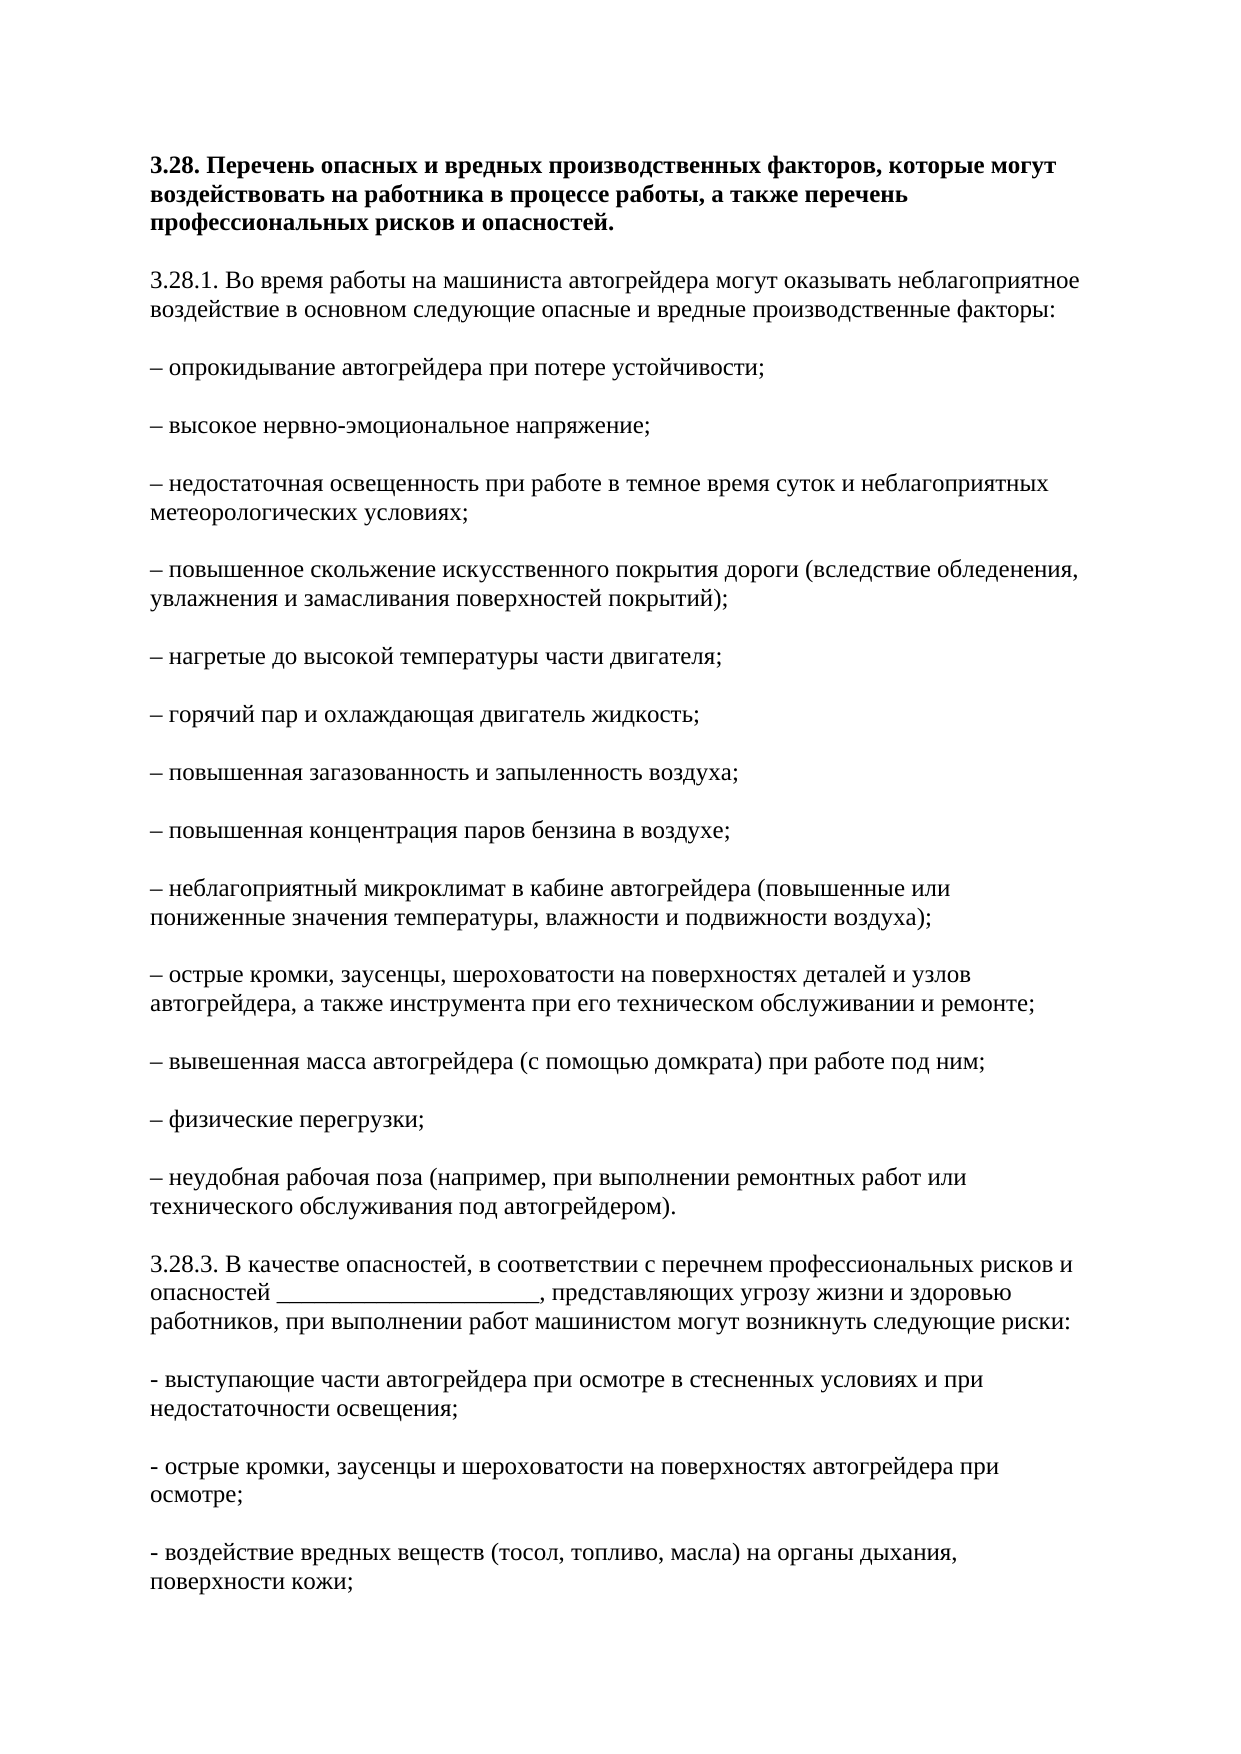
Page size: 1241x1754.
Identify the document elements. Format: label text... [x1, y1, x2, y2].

text – нагретые до высокой температуры части двигателя; [150, 641, 1090, 670]
text – неблагоприятный микроклимат в кабине автогрейдера (повышенные или пониженные значения температуры, влажности и подвижности воздуха); [150, 873, 1090, 930]
text – повышенная концентрация паров бензина в воздухе; [150, 815, 1090, 844]
text – вывешенная масса автогрейдера (с помощью домкрата) при работе под ним; [150, 1046, 1090, 1075]
text – повышенная загазованность и запыленность воздуха; [150, 757, 1090, 786]
text 3.28. Перечень опасных и вредных производственных факторов, которые могут воздействовать на работника в процессе работы, а также перечень профессиональных рисков и опасностей. [150, 150, 1090, 236]
text 3.28.1. Во время работы на машиниста автогрейдера могут оказывать неблагоприятное воздействие в основном следующие опасные и вредные производственные факторы: [150, 265, 1090, 323]
text – неудобная рабочая поза (например, при выполнении ремонтных работ или технического обслуживания под автогрейдером). [150, 1162, 1090, 1219]
text – опрокидывание автогрейдера при потере устойчивости; [150, 352, 1090, 381]
text – недостаточная освещенность при работе в темное время суток и неблагоприятных метеорологических условиях; [150, 468, 1090, 525]
text – горячий пар и охлаждающая двигатель жидкость; [150, 699, 1090, 728]
text - воздействие вредных веществ (тосол, топливо, масла) на органы дыхания, поверхности кожи; [150, 1537, 1090, 1595]
text – высокое нервно-эмоциональное напряжение; [150, 410, 1090, 439]
text – острые кромки, заусенцы, шероховатости на поверхностях деталей и узлов автогрейдера, а также инструмента при его техническом обслуживании и ремонте; [150, 959, 1090, 1017]
text – повышенное скольжение искусственного покрытия дороги (вследствие обледенения, увлажнения и замасливания поверхностей покрытий); [150, 554, 1090, 612]
text - острые кромки, заусенцы и шероховатости на поверхностях автогрейдера при осмотре; [150, 1451, 1090, 1508]
text - выступающие части автогрейдера при осмотре в стесненных условиях и при недостаточности освещения; [150, 1364, 1090, 1422]
text 3.28.3. В качестве опасностей, в соответствии с перечнем профессиональных рисков и опасностей _____________________, представляющих угрозу жизни и здоровью работников, при выполнении работ машинистом могут возникнуть следующие риски: [150, 1249, 1090, 1335]
text – физические перегрузки; [150, 1104, 1090, 1133]
